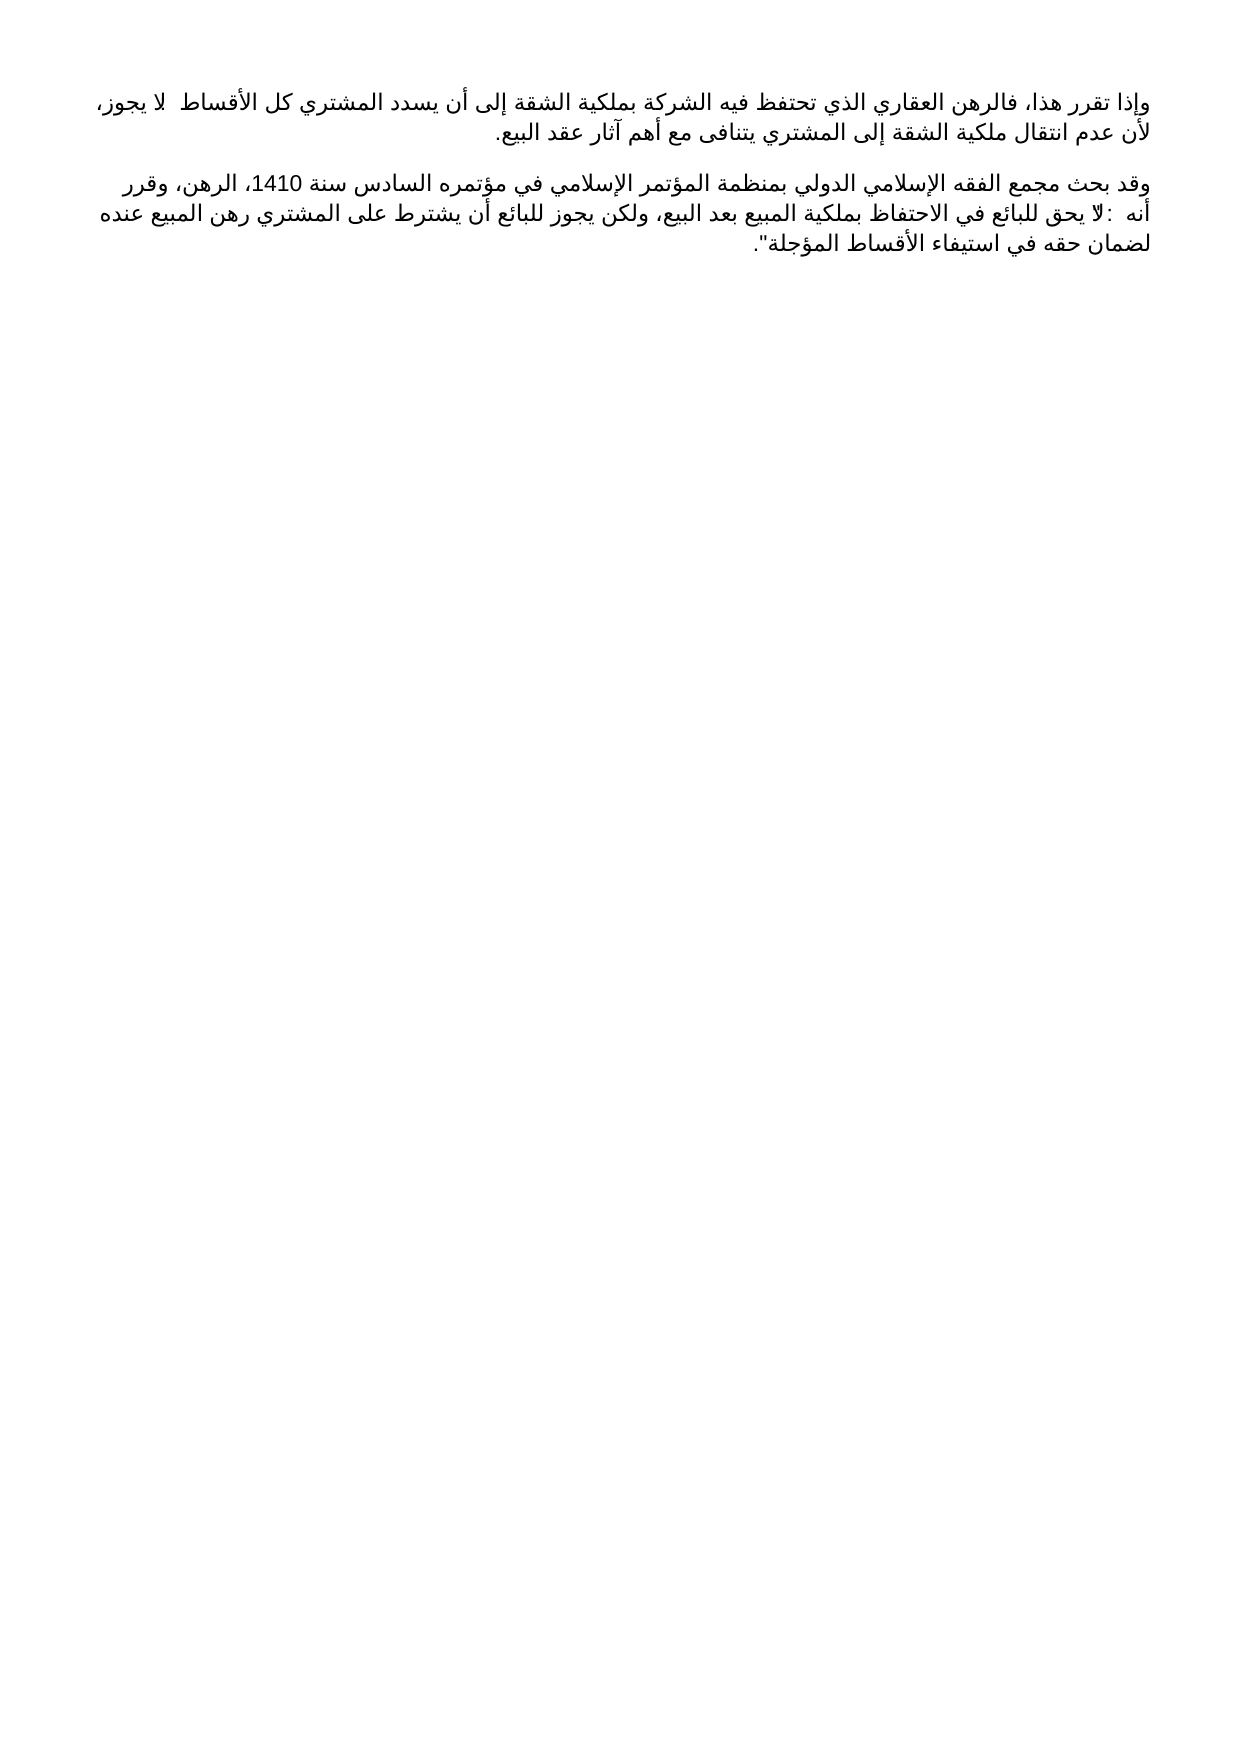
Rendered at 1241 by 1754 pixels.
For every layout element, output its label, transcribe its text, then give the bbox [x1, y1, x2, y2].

text وإذا تقرر هذا، فالرهن العقاري الذي تحتفظ فيه الشركة بملكية الشقة إلى أن يسدد المشتري كل الأقساط: لا يجوز، لأن عدم انتقال ملكية الشقة إلى المشتري يتنافى مع أهم آثار عقد البيع. [89, 89, 1152, 145]
text وقد بحث مجمع الفقه الإسلامي الدولي بمنظمة المؤتمر الإسلامي في مؤتمره السادس سنة 1410، الرهن، وقرر أنه: "لا يحق للبائع في الاحتفاظ بملكية المبيع بعد البيع، ولكن يجوز للبائع أن يشترط على المشتري رهن المبيع عنده لضمان حقه في استيفاء الأقساط المؤجلة". [89, 170, 1152, 257]
